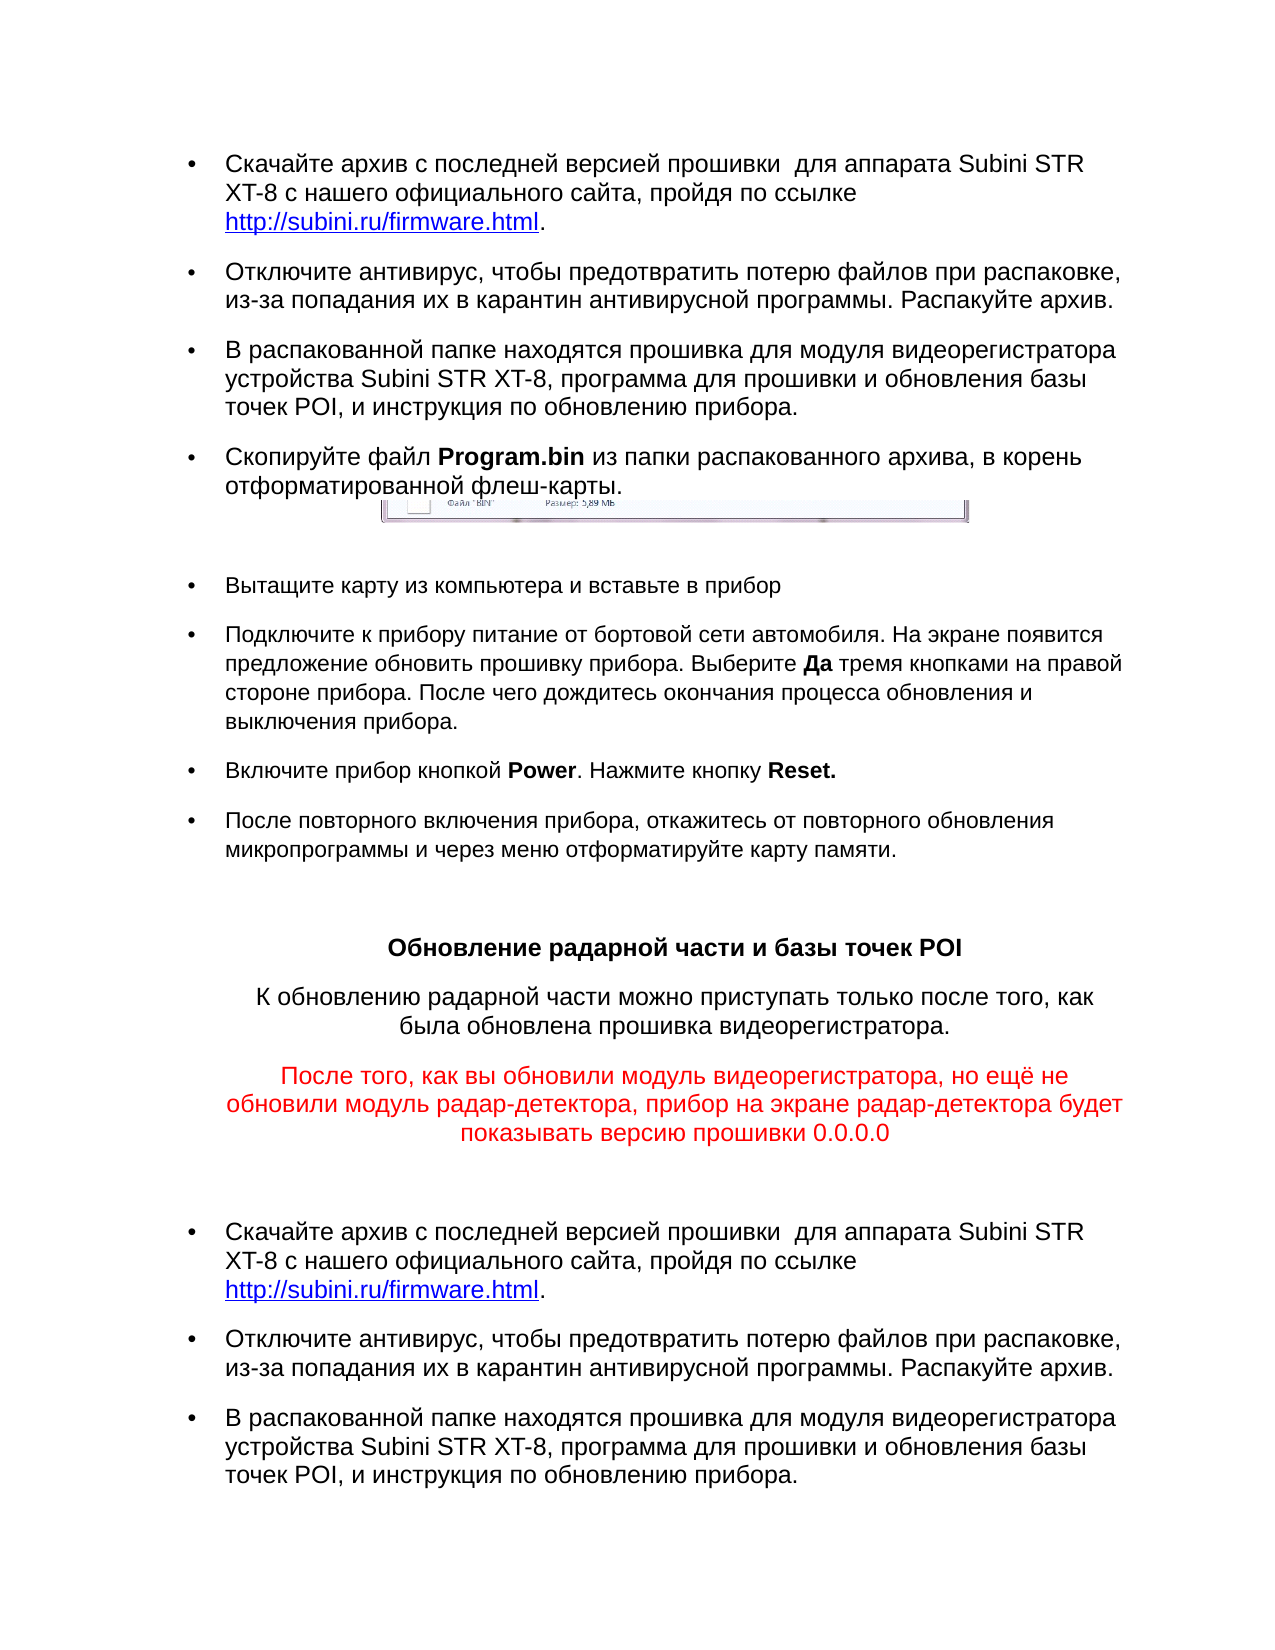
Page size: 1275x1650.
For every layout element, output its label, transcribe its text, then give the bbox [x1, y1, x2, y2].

text После того, как вы обновили модуль видеорегистратора, но ещё не обновили модуль радар-детектора, прибор на экране радар-детектора будет показывать версию прошивки 0.0.0.0 [225, 1061, 1125, 1147]
list Скопируйте файл Program.bin из папки распакованного архива, в корень отформатированной флеш-карты. [187, 442, 1125, 500]
text Обновление радарной части и базы точек POI [225, 933, 1125, 962]
list В распакованной папке находятся прошивка для модуля видеорегистратора устройства Subini STR XT-8, программа для прошивки и обновления базы точек POI, и инструкция по обновлению прибора. [187, 1403, 1125, 1489]
list Вытащите карту из компьютера и вставьте в прибор [187, 570, 1125, 599]
list В распакованной папке находятся прошивка для модуля видеорегистратора устройства Subini STR XT-8, программа для прошивки и обновления базы точек POI, и инструкция по обновлению прибора. [187, 335, 1125, 422]
list Отключите антивирус, чтобы предотвратить потерю файлов при распаковке, из-за попадания их в карантин антивирусной программы. Распакуйте архив. [187, 1325, 1125, 1382]
text К обновлению радарной части можно приступать только после того, как была обновлена прошивка видеорегистратора. [225, 983, 1125, 1040]
list Включите прибор кнопкой Power. Нажмите кнопку Reset. [187, 756, 1125, 784]
list Скачайте архив с последней версией прошивки для аппарата Subini STR XT-8 с нашего официального сайта, пройдя по ссылке http://subini.ru/firmware.html. [187, 1218, 1125, 1304]
list Отключите антивирус, чтобы предотвратить потерю файлов при распаковке, из-за попадания их в карантин антивирусной программы. Распакуйте архив. [187, 257, 1125, 314]
list После повторного включения прибора, откажитесь от повторного обновления микропрограммы и через меню отформатируйте карту памяти. [187, 805, 1125, 863]
list Скачайте архив с последней версией прошивки для аппарата Subini STR XT-8 с нашего официального сайта, пройдя по ссылке http://subini.ru/firmware.html. [187, 150, 1125, 236]
list Подключите к прибору питание от бортовой сети автомобиля. На экране появится предложение обновить прошивку прибора. Выберите Да тремя кнопками на правой стороне прибора. После чего дождитесь окончания процесса обновления и выключения прибора. [187, 620, 1125, 735]
